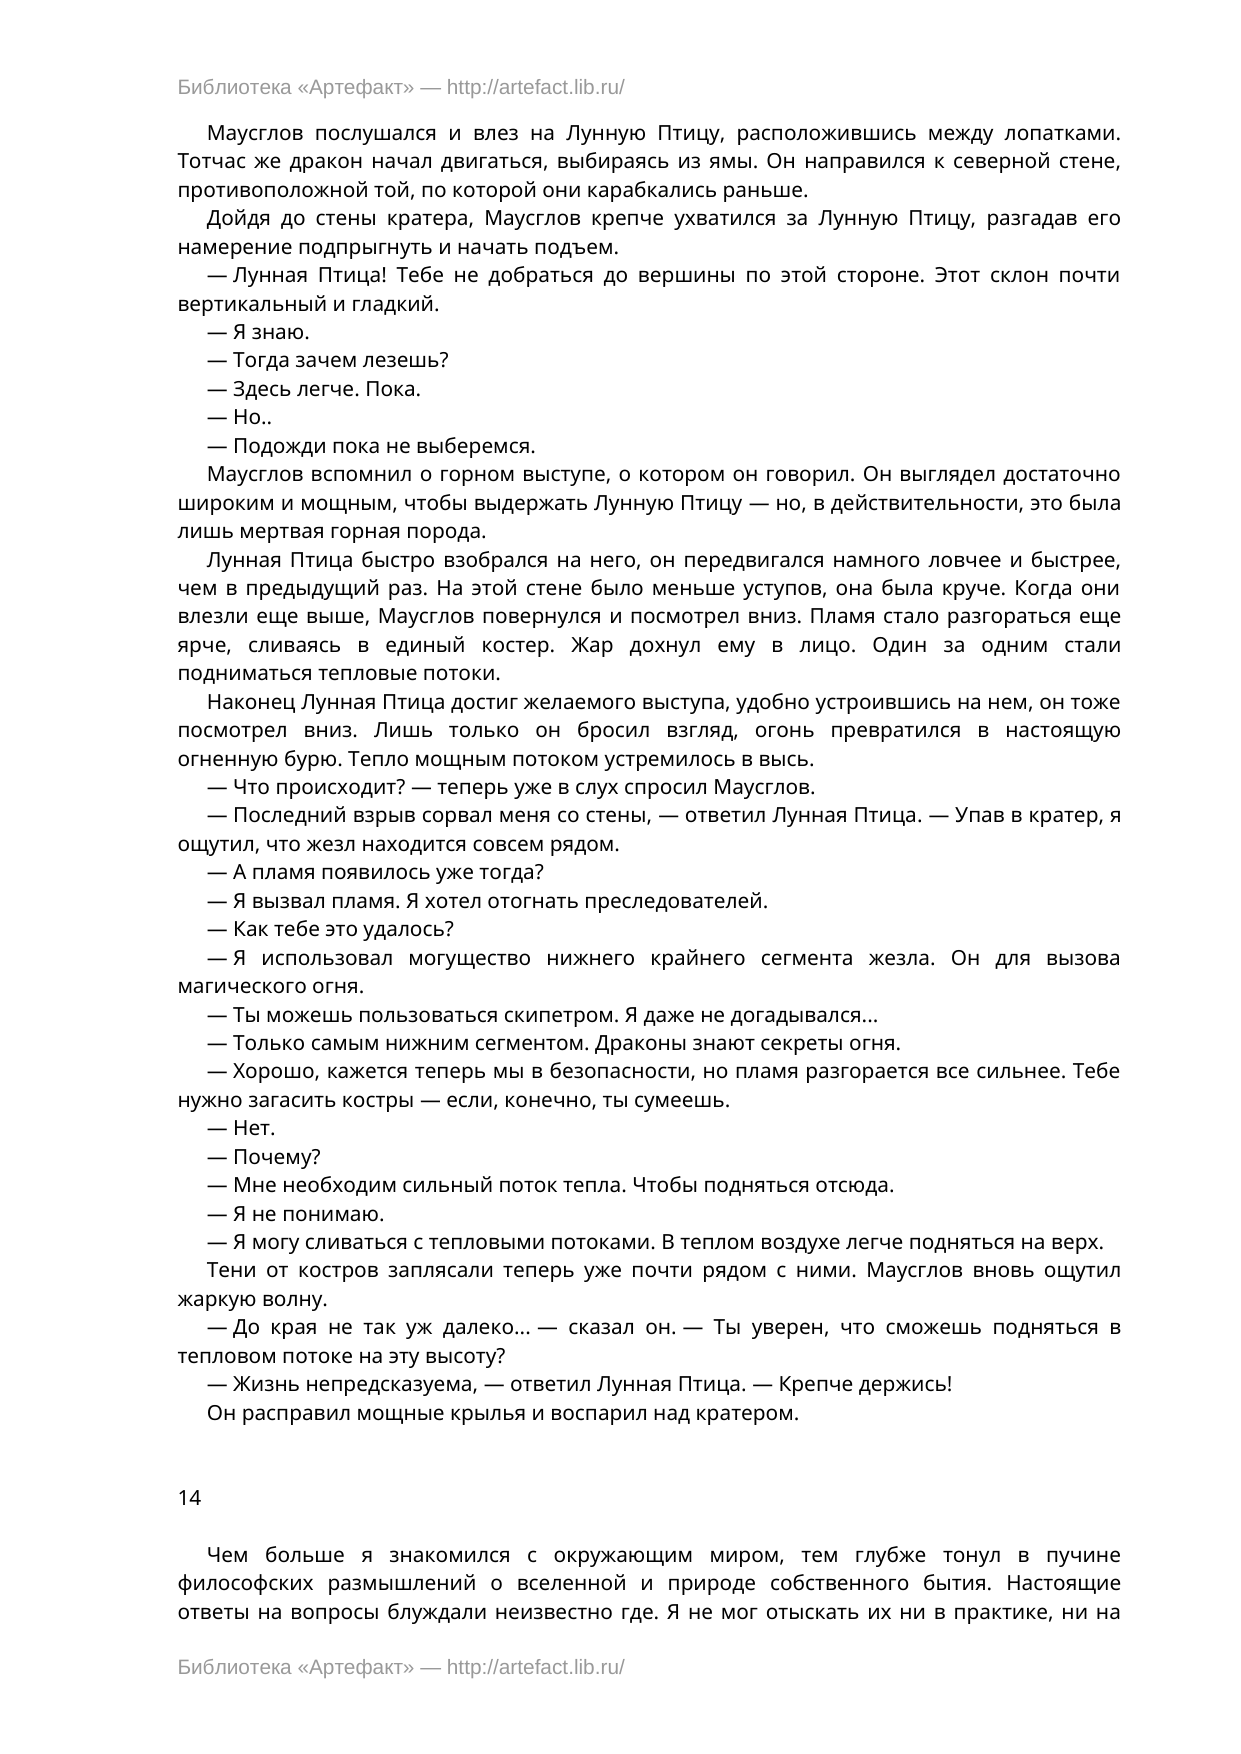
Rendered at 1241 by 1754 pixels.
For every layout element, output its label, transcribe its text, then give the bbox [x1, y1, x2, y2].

text Лунная Птица быстро взобрался на него, он передвигался намного ловчее и быстрее, чем в предыдущий раз. На этой стене было меньше уступов, она была круче. Когда они влезли еще выше, Маусглов повернулся и посмотрел вниз. Пламя стало разгораться еще ярче, сливаясь в единый костер. Жар дохнул ему в лицо. Один за одним стали подниматься тепловые потоки. [177, 545, 1122, 687]
text — Но.. [177, 402, 1122, 431]
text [177, 1540, 1122, 1625]
text — Только самым нижним сегментом. Драконы знают секреты огня. [177, 1028, 1122, 1057]
text Он расправил мощные крылья и воспарил над кратером. [177, 1398, 1122, 1426]
text — Я не понимаю. [177, 1199, 1122, 1227]
text Наконец Лунная Птица достиг желаемого выступа, удобно устроившись на нем, он тоже посмотрел вниз. Лишь только он бросил взгляд, огонь превратился в настоящую огненную бурю. Тепло мощным потоком устремилось в высь. [177, 687, 1122, 772]
text — Хорошо, кажется теперь мы в безопасности, но пламя разгорается все сильнее. Тебе нужно загасить костры — если, конечно, ты сумеешь. [177, 1057, 1122, 1113]
text Маусглов вспомнил о горном выступе, о котором он говорил. Он выглядел достаточно широким и мощным, чтобы выдержать Лунную Птицу — но, в действительности, это была лишь мертвая горная порода. [177, 459, 1122, 545]
text — Что происходит? — теперь уже в слух спросил Маусглов. [177, 772, 1122, 801]
text Дойдя до стены кратера, Маусглов крепче ухватился за Лунную Птицу, разгадав его намерение подпрыгнуть и начать подъем. [177, 203, 1122, 260]
text — Нет. [177, 1113, 1122, 1142]
text — Здесь легче. Пока. [177, 374, 1122, 402]
text — Как тебе это удалось? [177, 914, 1122, 943]
text — Лунная Птица! Тебе не добраться до вершины по этой стороне. Этот склон почти вертикальный и гладкий. [177, 260, 1122, 317]
text — Последний взрыв сорвал меня со стены, — ответил Лунная Птица. — Упав в кратер, я ощутил, что жезл находится совсем рядом. [177, 801, 1122, 857]
text — Ты можешь пользоваться скипетром. Я даже не догадывался... [177, 1000, 1122, 1028]
text — А пламя появилось уже тогда? [177, 857, 1122, 886]
text — Мне необходим сильный поток тепла. Чтобы подняться отсюда. [177, 1170, 1122, 1199]
text — До края не так уж далеко... — сказал он. — Ты уверен, что сможешь подняться в тепловом потоке на эту высоту? [177, 1312, 1122, 1369]
text — Тогда зачем лезешь? [177, 346, 1122, 374]
text — Подожди пока не выберемся. [177, 431, 1122, 459]
text — Я использовал могущество нижнего крайнего сегмента жезла. Он для вызова магического огня. [177, 943, 1122, 1000]
text — Я знаю. [177, 317, 1122, 346]
text — Я вызвал пламя. Я хотел отогнать преследователей. [177, 886, 1122, 914]
text — Я могу сливаться с тепловыми потоками. В теплом воздухе легче подняться на верх. [177, 1227, 1122, 1256]
text Маусглов послушался и влез на Лунную Птицу, расположившись между лопатками. Тотчас же дракон начал двигаться, выбираясь из ямы. Он направился к северной стене, противоположной той, по которой они карабкались раньше. [177, 118, 1122, 203]
text — Жизнь непредсказуема, — ответил Лунная Птица. — Крепче держись! [177, 1369, 1122, 1398]
text — Почему? [177, 1142, 1122, 1170]
text 14 [177, 1483, 1122, 1512]
text Тени от костров заплясали теперь уже почти рядом с ними. Маусглов вновь ощутил жаркую волну. [177, 1256, 1122, 1312]
